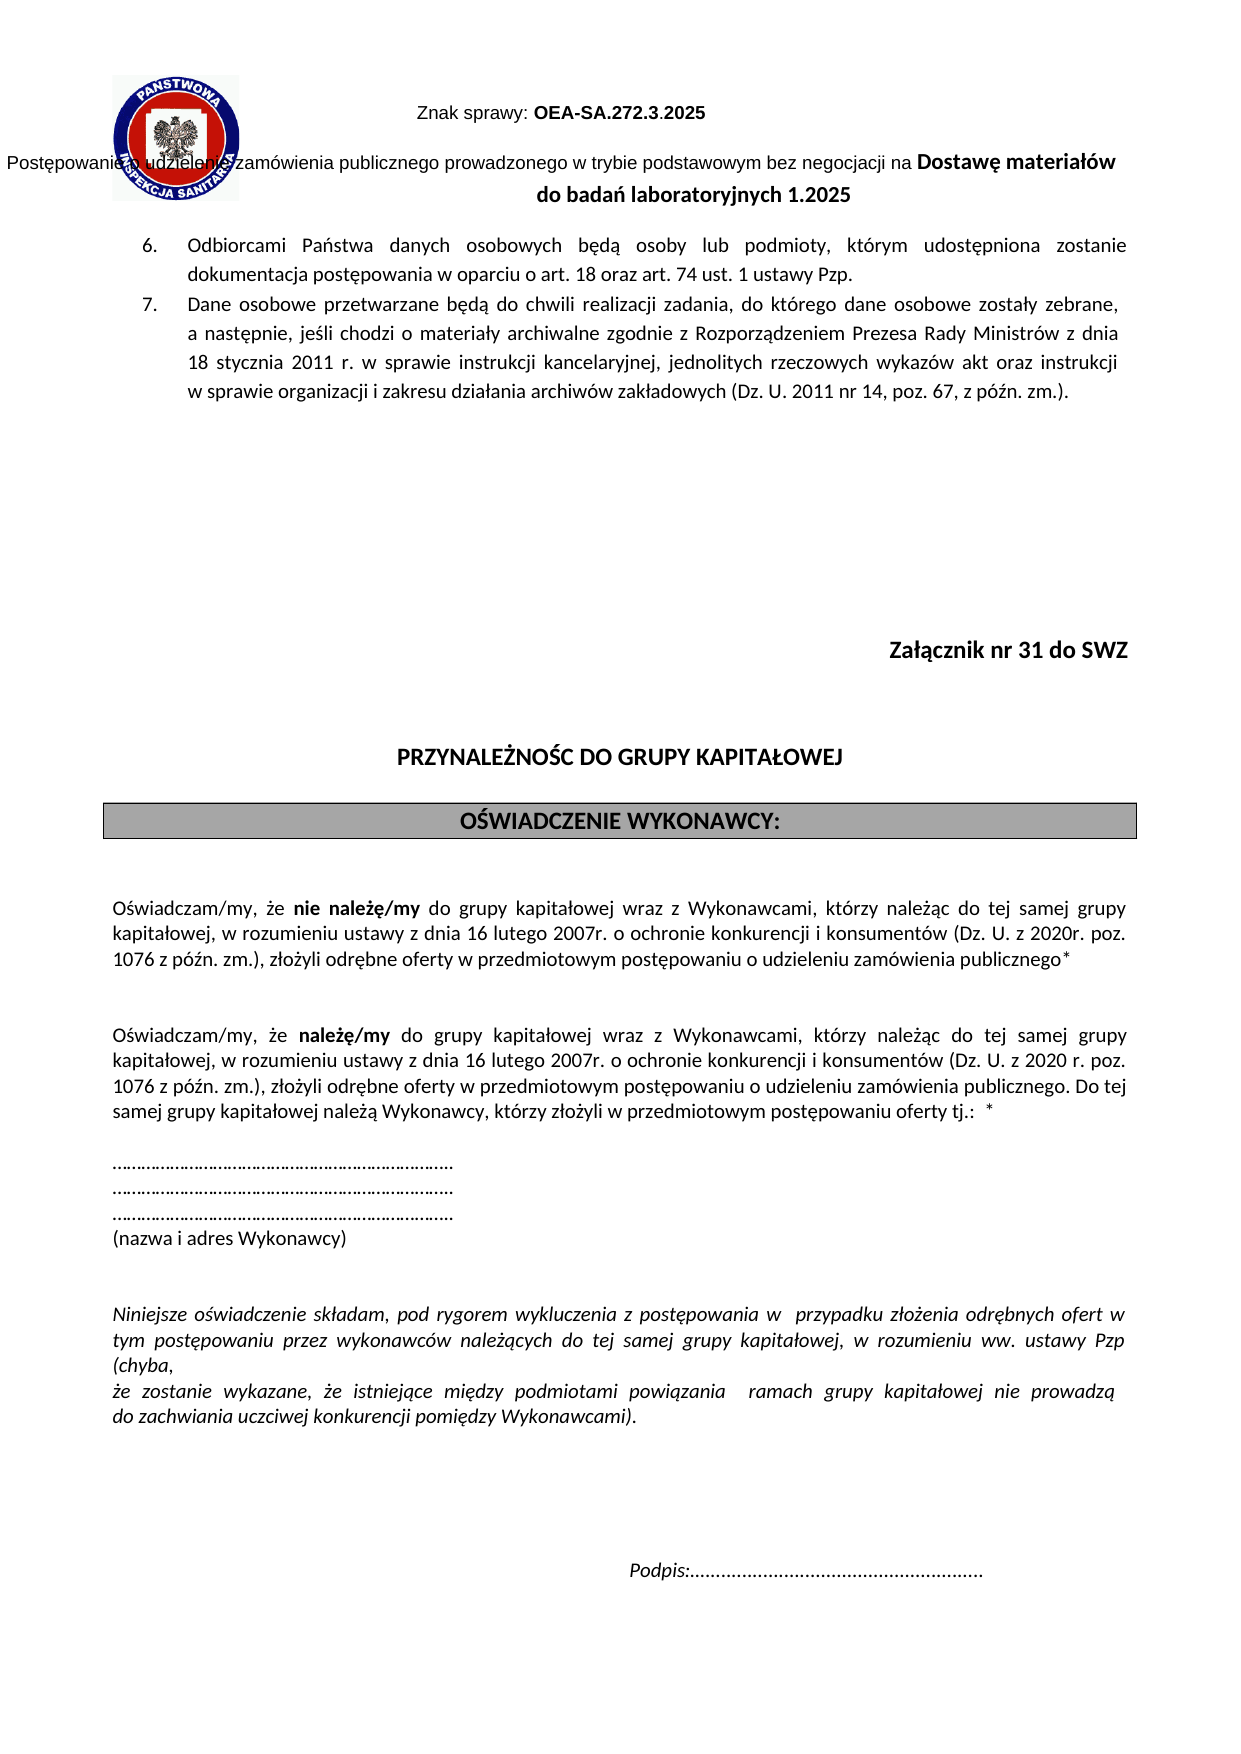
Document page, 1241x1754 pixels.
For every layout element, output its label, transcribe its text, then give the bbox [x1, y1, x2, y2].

text …………………………………………………………….. [112, 1200, 1128, 1225]
list Dane osobowe przetwarzane będą do chwili realizacji zadania, do którego dane osobowe zostały zebrane, a następnie, jeśli chodzi o materiały archiwalne zgodnie z Rozporządzeniem Prezesa Rady Ministrów z dnia 18 stycznia 2011 r. w sprawie instrukcji kancelaryjnej, jednolitych rzeczowych wykazów akt oraz instrukcji w sprawie organizacji i zakresu działania archiwów zakładowych (Dz. U. 2011 nr 14, poz. 67, z późn. zm.). [142, 291, 1128, 404]
text (nazwa i adres Wykonawcy) [112, 1225, 1128, 1251]
text PRZYNALEŻNOŚC DO GRUPY KAPITAŁOWEJ [112, 741, 1128, 772]
text Podpis:…..................................................... [629, 1557, 1128, 1582]
text …………………………………………………………….. [112, 1149, 1128, 1174]
text Załącznik nr 31 do SWZ [112, 634, 1128, 664]
text Oświadczam/my, że nie należę/my do grupy kapitałowej wraz z Wykonawcami, którzy należąc do tej samej grupy kapitałowej, w rozumieniu ustawy z dnia 16 lutego 2007r. o ochronie konkurencji i konsumentów (Dz. U. z 2020r. poz. 1076 z późn. zm.), złożyli odrębne oferty w przedmiotowym postępowaniu o udzieleniu zamówienia publicznego* [112, 895, 1128, 971]
text Niniejsze oświadczenie składam, pod rygorem wykluczenia z postępowania w przypadku złożenia odrębnych ofert w tym postępowaniu przez wykonawców należących do tej samej grupy kapitałowej, w rozumieniu ww. ustawy Pzp (chyba, że zostanie wykazane, że istniejące między podmiotami powiązania ramach grupy kapitałowej nie prowadzą do zachwiania uczciwej konkurencji pomiędzy Wykonawcami). [112, 1302, 1128, 1429]
text Oświadczam/my, że należę/my do grupy kapitałowej wraz z Wykonawcami, którzy należąc do tej samej grupy kapitałowej, w rozumieniu ustawy z dnia 16 lutego 2007r. o ochronie konkurencji i konsumentów (Dz. U. z 2020 r. poz. 1076 z późn. zm.), złożyli odrębne oferty w przedmiotowym postępowaniu o udzieleniu zamówienia publicznego. Do tej samej grupy kapitałowej należą Wykonawcy, którzy złożyli w przedmiotowym postępowaniu oferty tj.: * [112, 1022, 1128, 1124]
list Odbiorcami Państwa danych osobowych będą osoby lub podmioty, którym udostępniona zostanie dokumentacja postępowania w oparciu o art. 18 oraz art. 74 ust. 1 ustawy Pzp. [142, 232, 1128, 287]
picture [112, 75, 240, 201]
text …………………………………………………………….. [112, 1174, 1128, 1200]
text OŚWIADCZENIE WYKONAWCY: [104, 804, 1136, 838]
